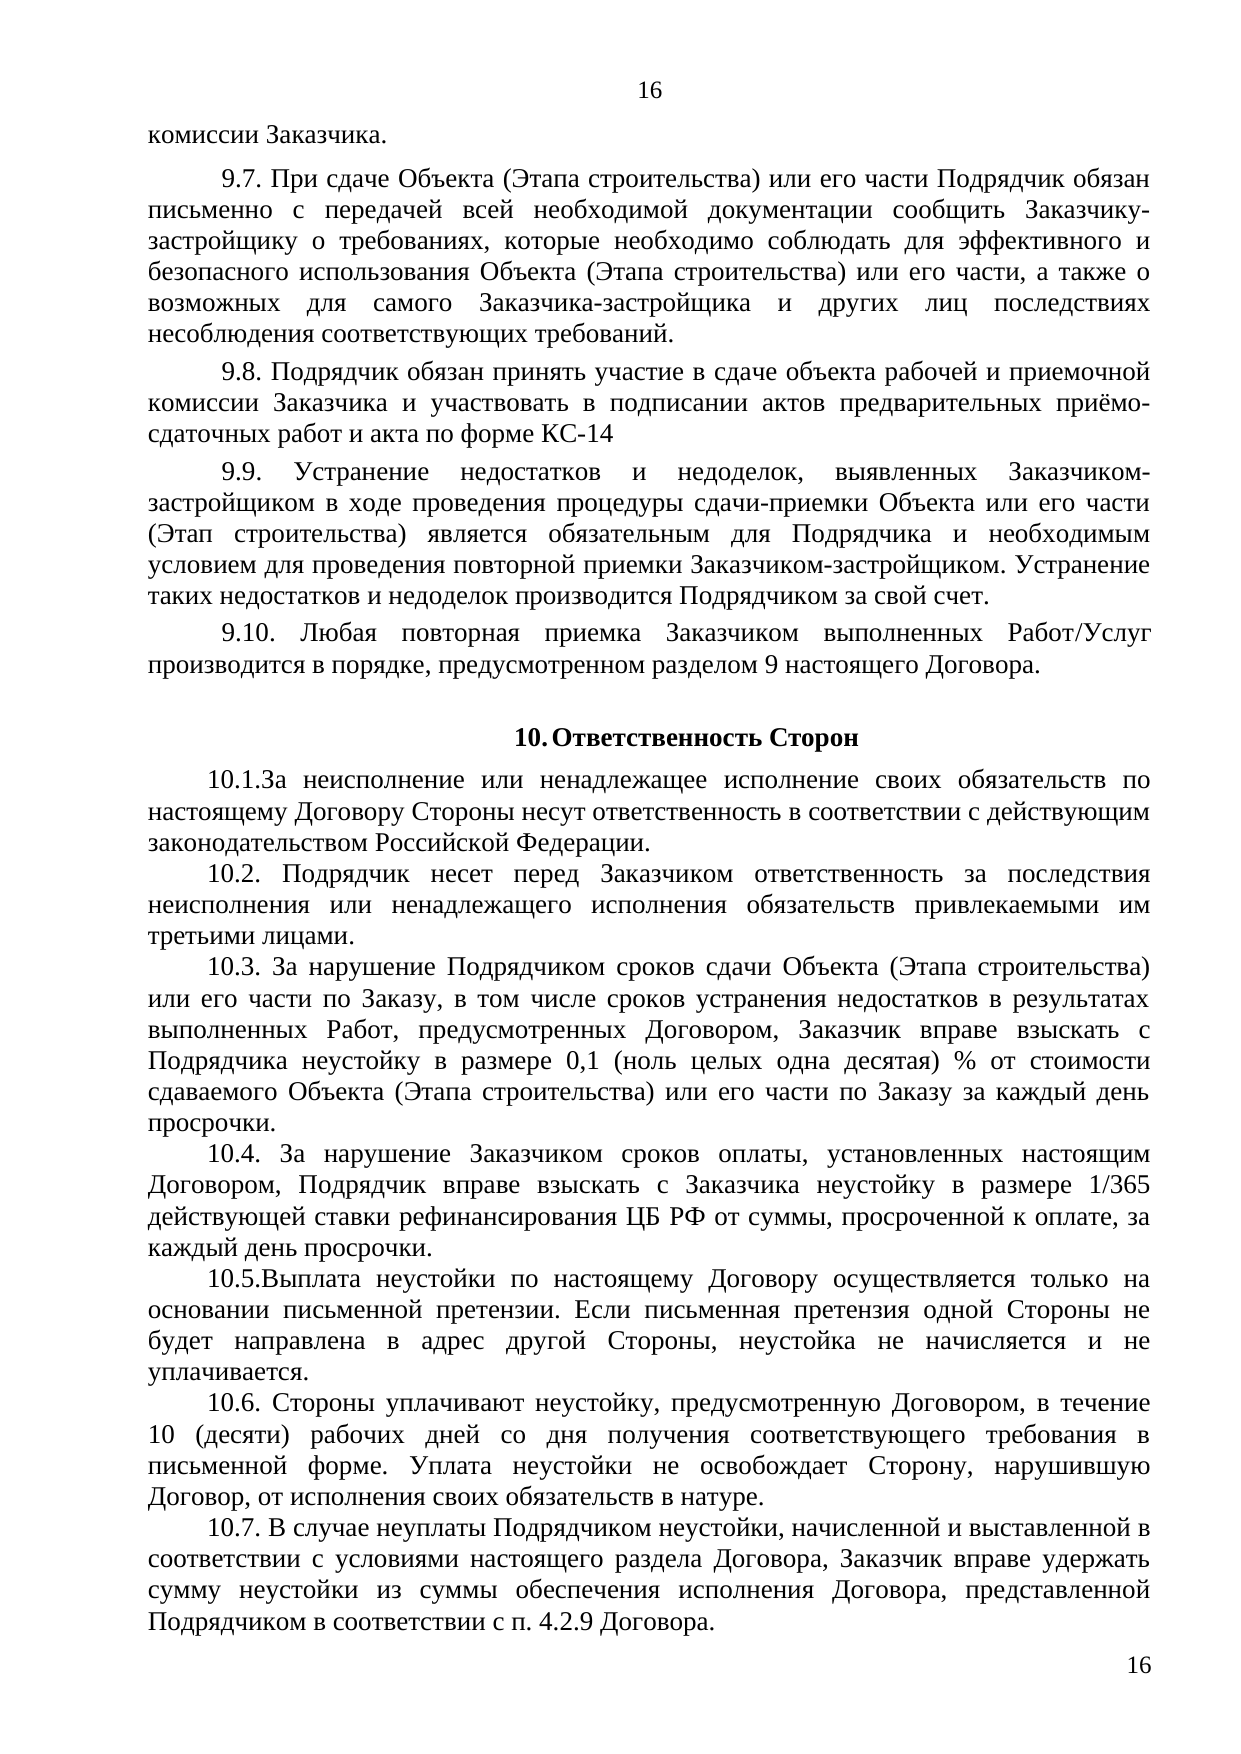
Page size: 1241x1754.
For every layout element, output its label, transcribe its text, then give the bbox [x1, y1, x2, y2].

text 9.10. Любая повторная приемка Заказчиком выполненных Работ/Услуг производится в порядке, предусмотренном разделом 9 настоящего Договора. [148, 617, 1152, 679]
text 9.9. Устранение недостатков и недоделок, выявленных Заказчиком-застройщиком в ходе проведения процедуры сдачи-приемки Объекта или его части (Этап строительства) является обязательным для Подрядчика и необходимым условием для проведения повторной приемки Заказчиком-застройщиком. Устранение таких недостатков и недоделок производится Подрядчиком за свой счет. [148, 454, 1152, 610]
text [148, 118, 1152, 149]
text 10.5.Выплата неустойки по настоящему Договору осуществляется только на основании письменной претензии. Если письменная претензия одной Стороны не будет направлена в адрес другой Стороны, неустойка не начисляется и не уплачивается. [148, 1262, 1152, 1387]
text 10.2. Подрядчик несет перед Заказчиком ответственность за последствия неисполнения или ненадлежащего исполнения обязательств привлекаемыми им третьими лицами. [148, 857, 1152, 951]
text 10.3. За нарушение Подрядчиком сроков сдачи Объекта (Этапа строительства) или его части по Заказу, в том числе сроков устранения недостатков в результатах выполненных Работ, предусмотренных Договором, Заказчик вправе взыскать с Подрядчика неустойку в размере 0,1 (ноль целых одна десятая) % от стоимости сдаваемого Объекта (Этапа строительства) или его части по Заказу за каждый день просрочки. [148, 951, 1152, 1137]
text 10.7. В случае неуплаты Подрядчиком неустойки, начисленной и выставленной в соответствии с условиями настоящего раздела Договора, Заказчик вправе удержать сумму неустойки из суммы обеспечения исполнения Договора, представленной Подрядчиком в соответствии с п. 4.2.9 Договора. [148, 1511, 1152, 1636]
text 9.7. При сдаче Объекта (Этапа строительства) или его части Подрядчик обязан письменно с передачей всей необходимой документации сообщить Заказчику-застройщику о требованиях, которые необходимо соблюдать для эффективного и безопасного использования Объекта (Этапа строительства) или его части, а также о возможных для самого Заказчика-застройщика и других лиц последствиях несоблюдения соответствующих требований. [148, 162, 1152, 349]
text 10.6. Стороны уплачивают неустойку, предусмотренную Договором, в течение 10 (десяти) рабочих дней со дня получения соответствующего требования в письменной форме. Уплата неустойки не освобождает Сторону, нарушившую Договор, от исполнения своих обязательств в натуре. [148, 1387, 1152, 1511]
subtitle Ответственность Сторон [221, 721, 1152, 752]
text 10.1.За неисполнение или ненадлежащее исполнение своих обязательств по настоящему Договору Стороны несут ответственность в соответствии с действующим законодательством Российской Федерации. [148, 764, 1152, 857]
text 9.8. Подрядчик обязан принять участие в сдаче объекта рабочей и приемочной комиссии Заказчика и участвовать в подписании актов предварительных приёмо-сдаточных работ и акта по форме КС-14 [148, 355, 1152, 448]
text 10.4. За нарушение Заказчиком сроков оплаты, установленных настоящим Договором, Подрядчик вправе взыскать с Заказчика неустойку в размере 1/365 действующей ставки рефинансирования ЦБ РФ от суммы, просроченной к оплате, за каждый день просрочки. [148, 1137, 1152, 1262]
